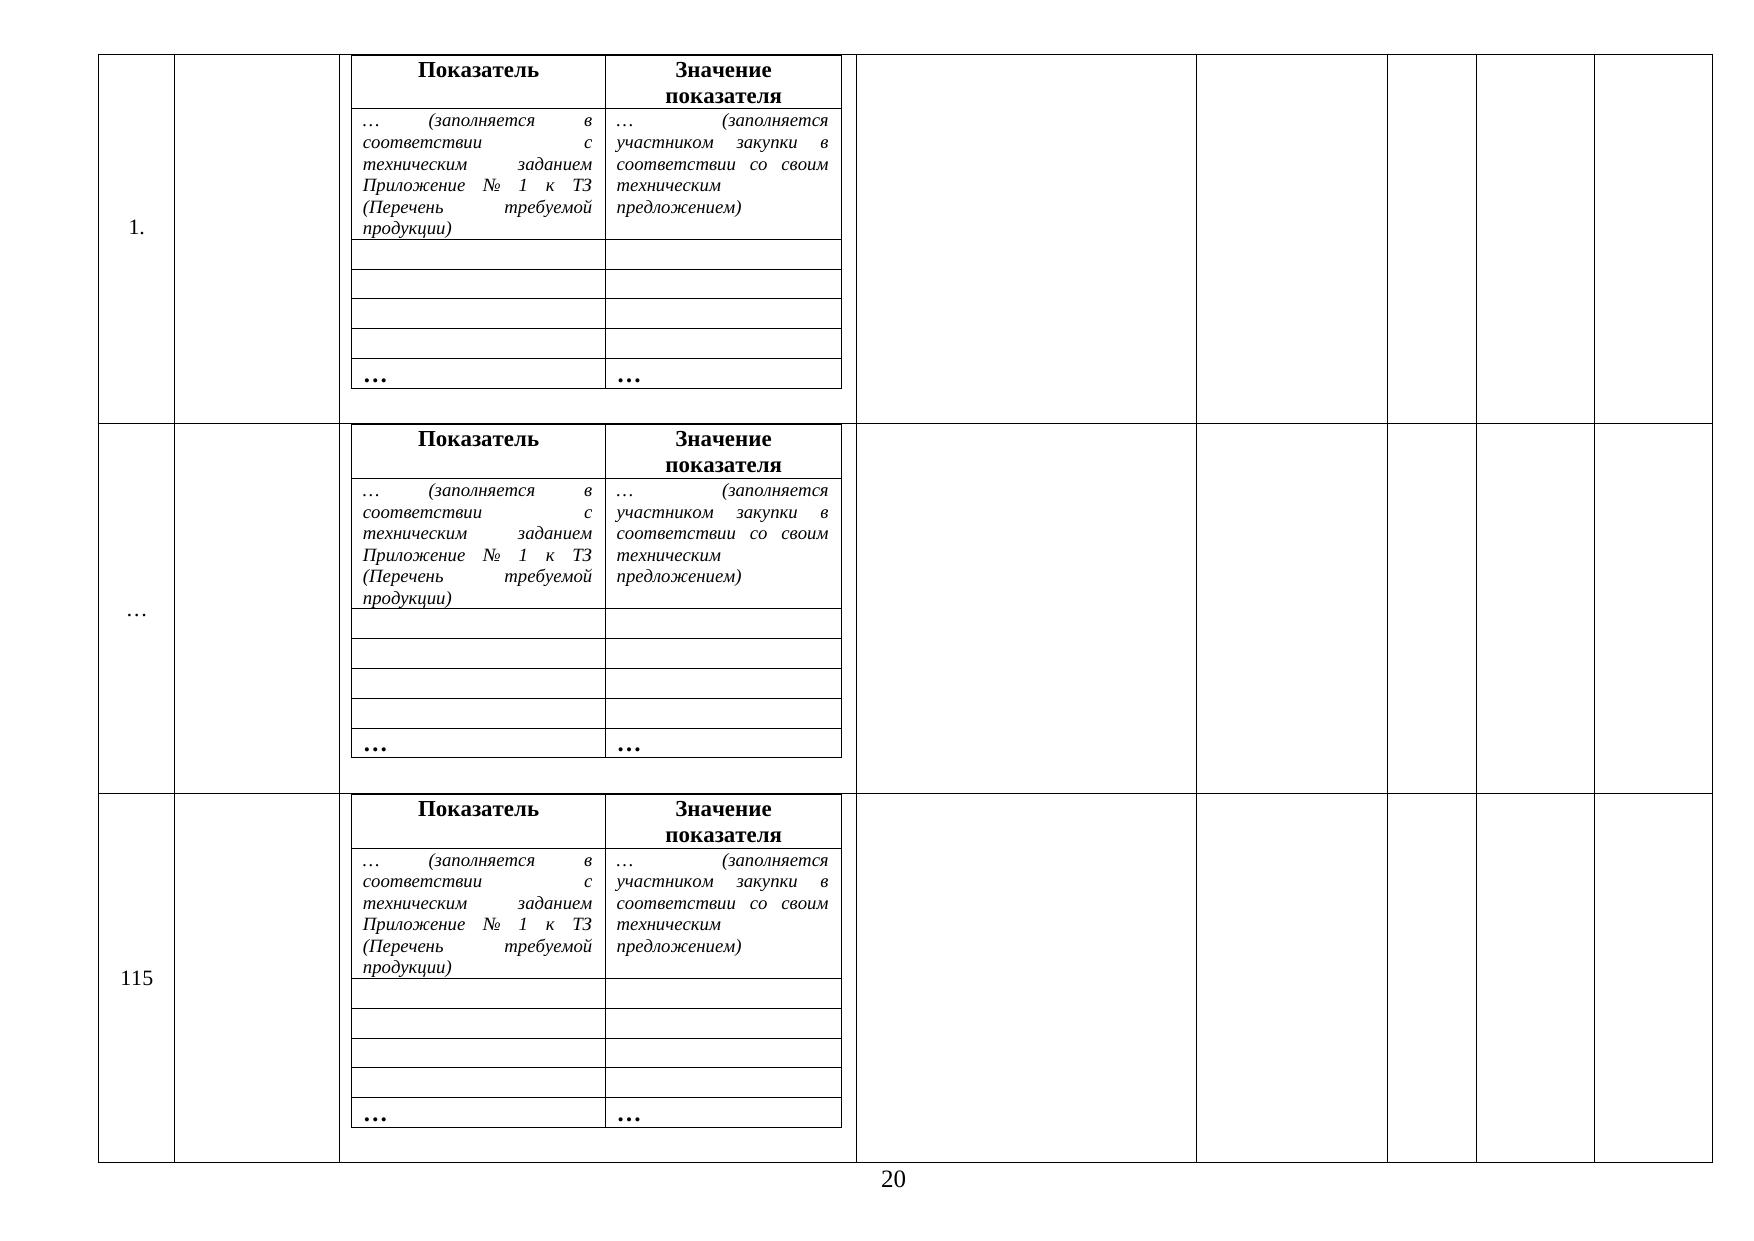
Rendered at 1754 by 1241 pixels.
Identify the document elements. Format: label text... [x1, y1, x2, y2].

table_cell [857, 424, 1196, 793]
table_cell 115 [99, 794, 174, 1162]
table_cell [1595, 794, 1712, 1162]
table_cell [175, 424, 339, 793]
table_cell … [99, 424, 174, 793]
table_cell [340, 794, 856, 1162]
table_cell [1595, 55, 1712, 423]
table_cell [1197, 794, 1387, 1162]
table_cell [175, 794, 339, 1162]
table_cell [1595, 424, 1712, 793]
table_cell [340, 55, 856, 423]
table_cell [1197, 55, 1387, 423]
table_cell [1388, 55, 1476, 423]
table_cell [857, 55, 1196, 423]
table_cell [1197, 424, 1387, 793]
table_cell [1388, 794, 1476, 1162]
table_cell [1477, 55, 1594, 423]
table_cell [175, 55, 339, 423]
table_cell 1. [99, 55, 174, 423]
table_cell [1388, 424, 1476, 793]
table_cell [857, 794, 1196, 1162]
table_cell [1477, 794, 1594, 1162]
table_cell [340, 424, 856, 793]
table_cell [1477, 424, 1594, 793]
